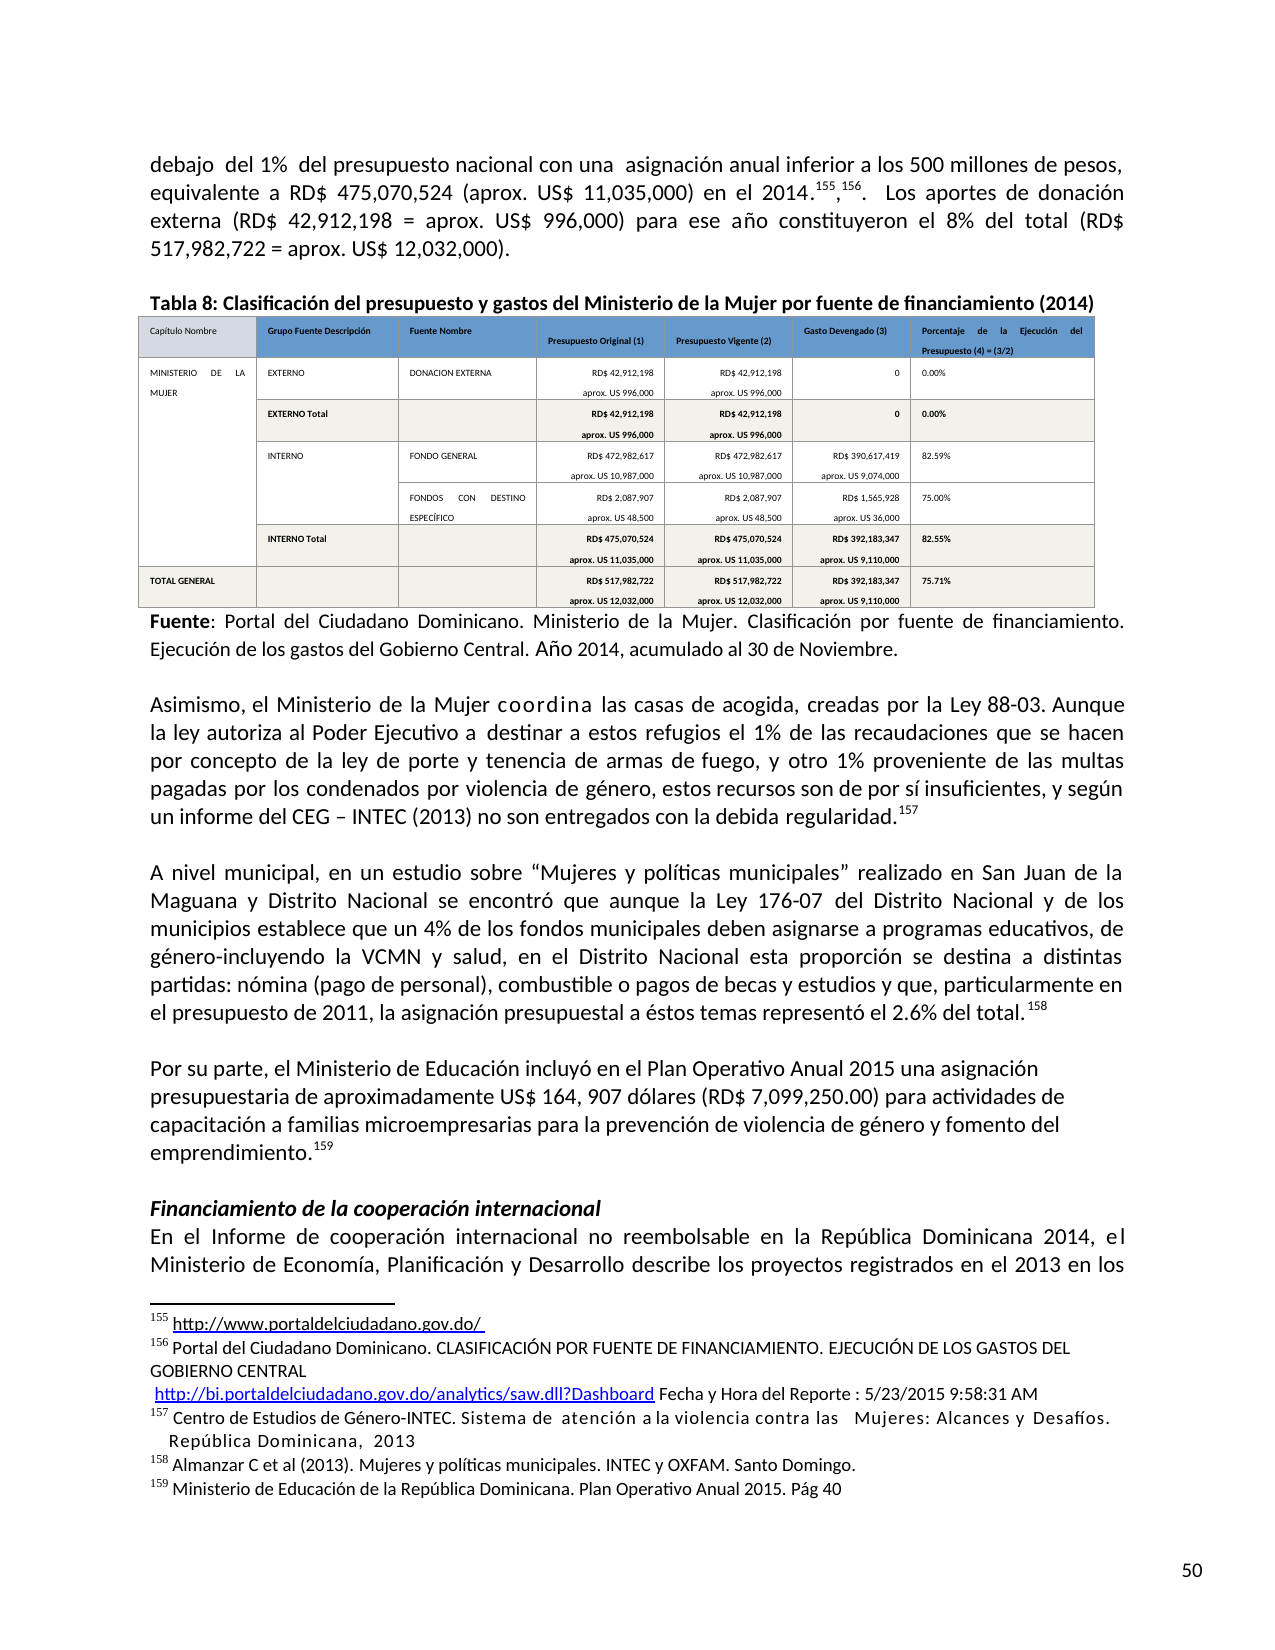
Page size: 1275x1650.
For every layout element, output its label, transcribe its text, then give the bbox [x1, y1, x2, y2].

table_cell RD$ 1,565,928 aprox. US 36,000 [793, 483, 910, 524]
text Asimismo, el Ministerio de la Mujer coordina las casas de acogida, creadas por la Ley 88-03. Aunque la ley autoriza al Poder Ejecutivo a destinar a estos refugios el 1% de las recaudaciones que se hacen por concepto de la ley de porte y tenencia de armas de fuego, y otro 1% proveniente de las multas pagadas por los condenados por violencia de género, estos recursos son de por sí insuficientes, y según un informe del CEG – INTEC (2013) no son entregados con la debida regularidad. [150, 690, 1125, 830]
table_cell 0.00% [911, 400, 1094, 441]
table_cell RD$ 2,087,907 aprox. US 48,500 [665, 483, 792, 524]
table_cell RD$ 392,183,347 aprox. US 9,110,000 [793, 525, 910, 566]
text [150, 1222, 1125, 1278]
table_cell [399, 400, 536, 441]
table_cell [257, 567, 398, 607]
table_cell RD$ 472,982,617 aprox. US 10,987,000 [537, 442, 664, 482]
table_cell INTERNO [257, 442, 398, 524]
text Tabla 8: Clasificación del presupuesto y gastos del Ministerio de la Mujer por fuente de financiamiento (2014) [150, 290, 1125, 316]
table_cell 0 [793, 358, 910, 399]
table_cell RD$ 2,087,907 aprox. US 48,500 [537, 483, 664, 524]
table_cell RD$ 472,982,617 aprox. US 10,987,000 [665, 442, 792, 482]
table_cell 0.00% [911, 358, 1094, 399]
table_cell 82.55% [911, 525, 1094, 566]
table_cell RD$ 42,912,198 aprox. US 996,000 [537, 400, 664, 441]
table_cell RD$ 42,912,198 aprox. US 996,000 [665, 358, 792, 399]
table_cell RD$ 42,912,198 aprox. US 996,000 [537, 358, 664, 399]
table_cell [399, 567, 536, 607]
table_cell RD$ 390,617,419 aprox. US 9,074,000 [793, 442, 910, 482]
table_cell RD$ 475,070,524 aprox. US 11,035,000 [665, 525, 792, 566]
table_cell 75.71% [911, 567, 1094, 607]
table_header Porcentaje de la Ejecución del Presupuesto (4) = (3/2) [911, 317, 1094, 357]
table_header Fuente Nombre [399, 317, 536, 357]
table_cell TOTAL GENERAL [139, 567, 256, 607]
table_cell FONDO GENERAL [399, 442, 536, 482]
table_cell RD$ 475,070,524 aprox. US 11,035,000 [537, 525, 664, 566]
table_header Capítulo Nombre [139, 317, 256, 357]
table_cell RD$ 392,183,347 aprox. US 9,110,000 [793, 567, 910, 607]
table_header Grupo Fuente Descripción [257, 317, 398, 357]
table_cell 82.59% [911, 442, 1094, 482]
table_cell MINISTERIO DE LA MUJER [139, 358, 256, 566]
table_cell [399, 525, 536, 566]
table_cell INTERNO Total [257, 525, 398, 566]
table_header Gasto Devengado (3) [793, 317, 910, 357]
text Por su parte, el Ministerio de Educación incluyó en el Plan Operativo Anual 2015 una asignación presupuestaria de aproximadamente US$ 164, 907 dólares (RD$ 7,099,250.00) para actividades de capacitación a familias microempresarias para la prevención de violencia de género y fomento del emprendimiento. [150, 1054, 1125, 1166]
table_header Presupuesto Original (1) [537, 317, 664, 357]
table_cell EXTERNO Total [257, 400, 398, 441]
table_cell FONDOS CON DESTINO ESPECÍFICO [399, 483, 536, 524]
table_cell DONACION EXTERNA [399, 358, 536, 399]
table_header Presupuesto Vigente (2) [665, 317, 792, 357]
table_cell RD$ 517,982,722 aprox. US 12,032,000 [665, 567, 792, 607]
table_cell RD$ 517,982,722 aprox. US 12,032,000 [537, 567, 664, 607]
text A nivel municipal, en un estudio sobre “Mujeres y políticas municipales” realizado en San Juan de la Maguana y Distrito Nacional se encontró que aunque la Ley 176-07 del Distrito Nacional y de los municipios establece que un 4% de los fondos municipales deben asignarse a programas educativos, de género-incluyendo la VCMN y salud, en el Distrito Nacional esta proporción se destina a distintas partidas: nómina (pago de personal), combustible o pagos de becas y estudios y que, particularmente en el presupuesto de 2011, la asignación presupuestal a éstos temas representó el 2.6% del total. [150, 858, 1125, 1026]
table_cell 75.00% [911, 483, 1094, 524]
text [150, 150, 1125, 262]
table_cell 0 [793, 400, 910, 441]
text Fuente: Portal del Ciudadano Dominicano. Ministerio de la Mujer. Clasificación por fuente de financiamiento. Ejecución de los gastos del Gobierno Central. Año 2014, acumulado al 30 de Noviembre. [150, 608, 1125, 662]
table_cell RD$ 42,912,198 aprox. US 996,000 [665, 400, 792, 441]
text Financiamiento de la cooperación internacional [150, 1194, 1125, 1222]
table_cell EXTERNO [257, 358, 398, 399]
